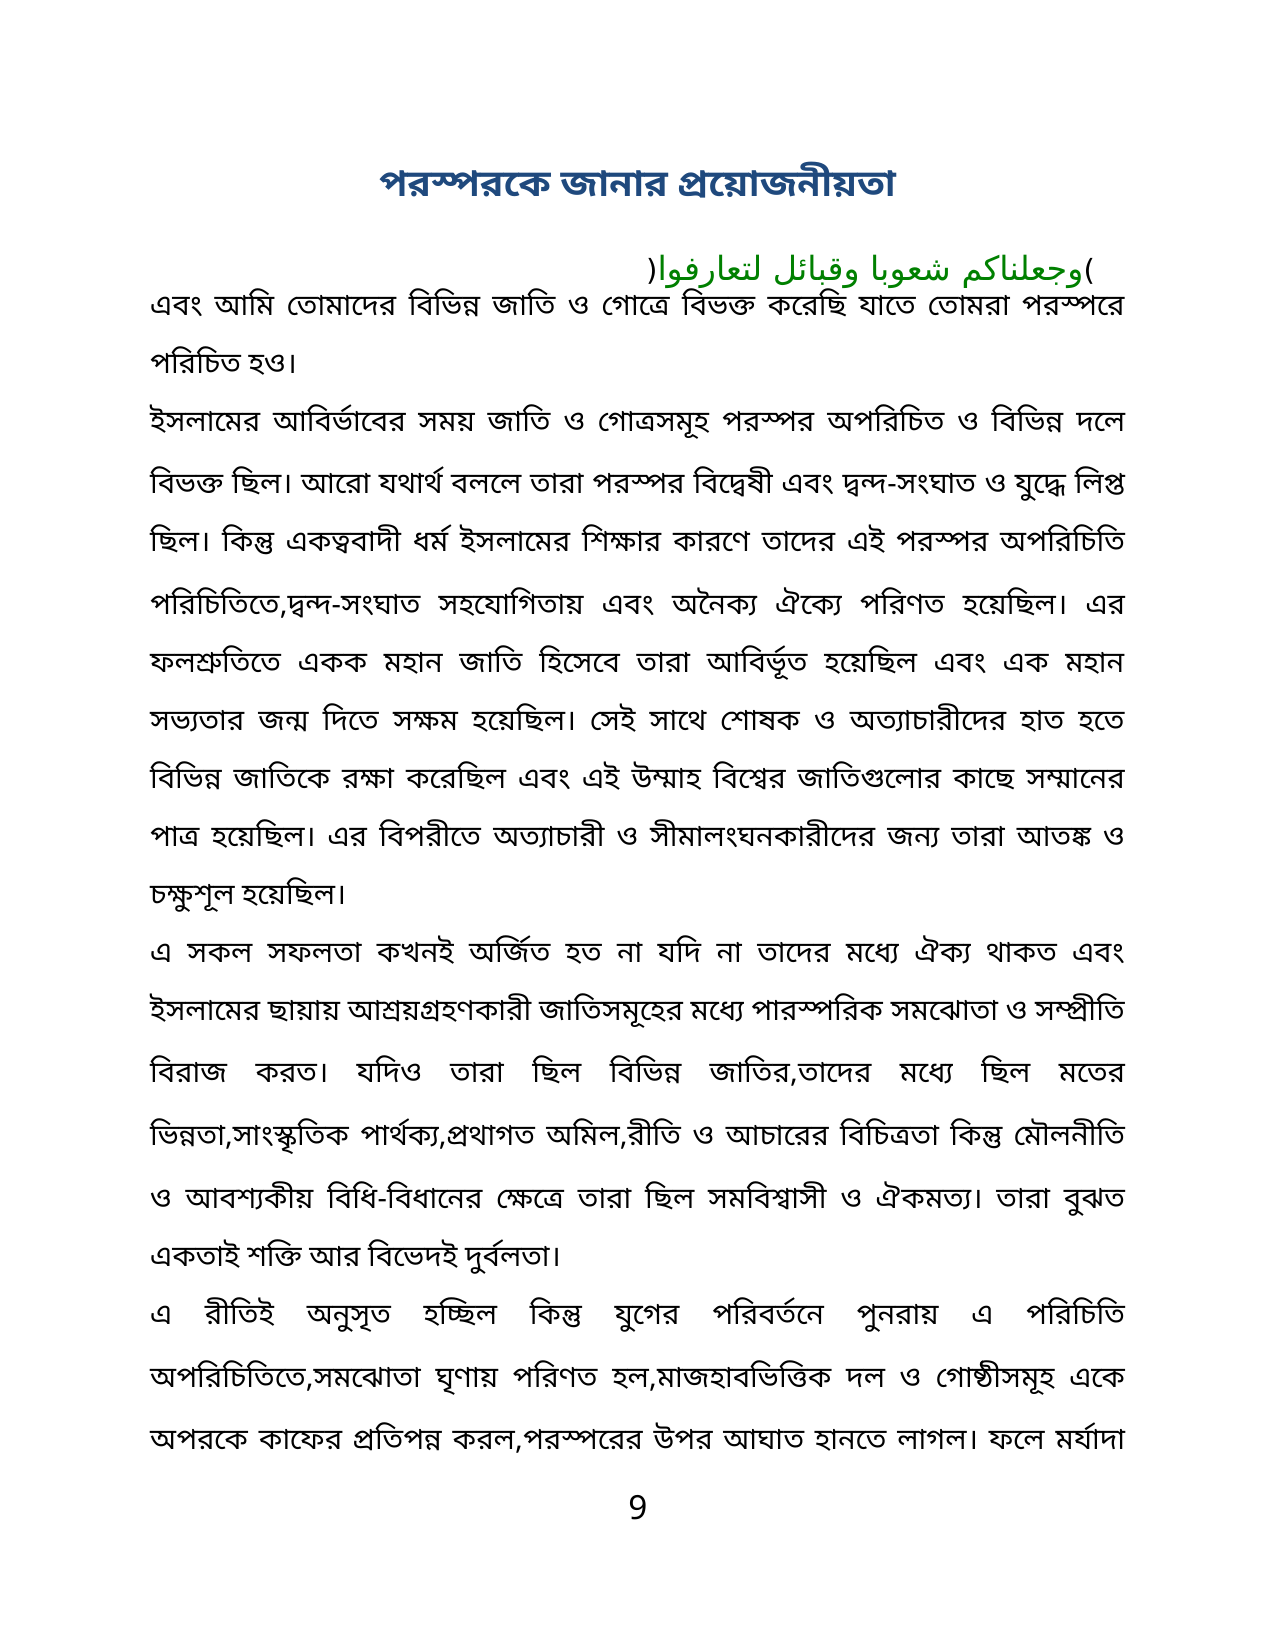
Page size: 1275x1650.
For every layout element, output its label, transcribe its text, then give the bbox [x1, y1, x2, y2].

subtitle পরস্পরকে জানার প্রয়োজনীয়তা [150, 162, 1125, 212]
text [150, 1297, 1125, 1462]
text )وجعلناکم شعوبا وقبائل لتعارفوا( [150, 249, 1125, 288]
text ইসলামের আবির্ভাবের সময় জাতি ও গোত্রসমূহ পরস্পর অপরিচিত ও বিভিন্ন দলে বিভক্ত ছিল। আরো যথার্থ বললে তারা পরস্পর বিদ্বেষী এবং দ্বন্দ-সংঘাত ও যুদ্ধে লিপ্ত ছিল। কিন্তু একত্ববাদী ধর্ম ইসলামের শিক্ষার কারণে তাদের এই পরস্পর অপরিচিতি পরিচিতিতে,দ্বন্দ-সংঘাত সহযোগিতায় এবং অনৈক্য ঐক্যে পরিণত হয়েছিল। এর ফলশ্রুতিতে একক মহান জাতি হিসেবে তারা আবির্ভূত হয়েছিল এবং এক মহান সভ্যতার জন্ম দিতে সক্ষম হয়েছিল। সেই সাথে শোষক ও অত্যাচারীদের হাত হতে বিভিন্ন জাতিকে রক্ষা করেছিল এবং এই উম্মাহ বিশ্বের জাতিগুলোর কাছে সম্মানের পাত্র হয়েছিল। এর বিপরীতে অত্যাচারী ও সীমালংঘনকারীদের জন্য তারা আতঙ্ক ও চক্ষুশূল হয়েছিল। [150, 404, 1125, 916]
text এবং আমি তোমাদের বিভিন্ন জাতি ও গোত্রে বিভক্ত করেছি যাতে তোমরা পরস্পরে পরিচিত হও। [150, 288, 1125, 385]
text এ সকল সফলতা কখনই অর্জিত হত না যদি না তাদের মধ্যে ঐক্য থাকত এবং ইসলামের ছায়ায় আশ্রয়গ্রহণকারী জাতিসমূহের মধ্যে পারস্পরিক সমঝোতা ও সম্প্রীতি বিরাজ করত। যদিও তারা ছিল বিভিন্ন জাতির,তাদের মধ্যে ছিল মতের ভিন্নতা,সাংস্কৃতিক পার্থক্য,প্রথাগত অমিল,রীতি ও আচারের বিচিত্রতা কিন্তু মৌলনীতি ও আবশ্যকীয় বিধি-বিধানের ক্ষেত্রে তারা ছিল সমবিশ্বাসী ও ঐকমত্য। তারা বুঝত একতাই শক্তি আর বিভেদই দুর্বলতা। [150, 935, 1125, 1278]
